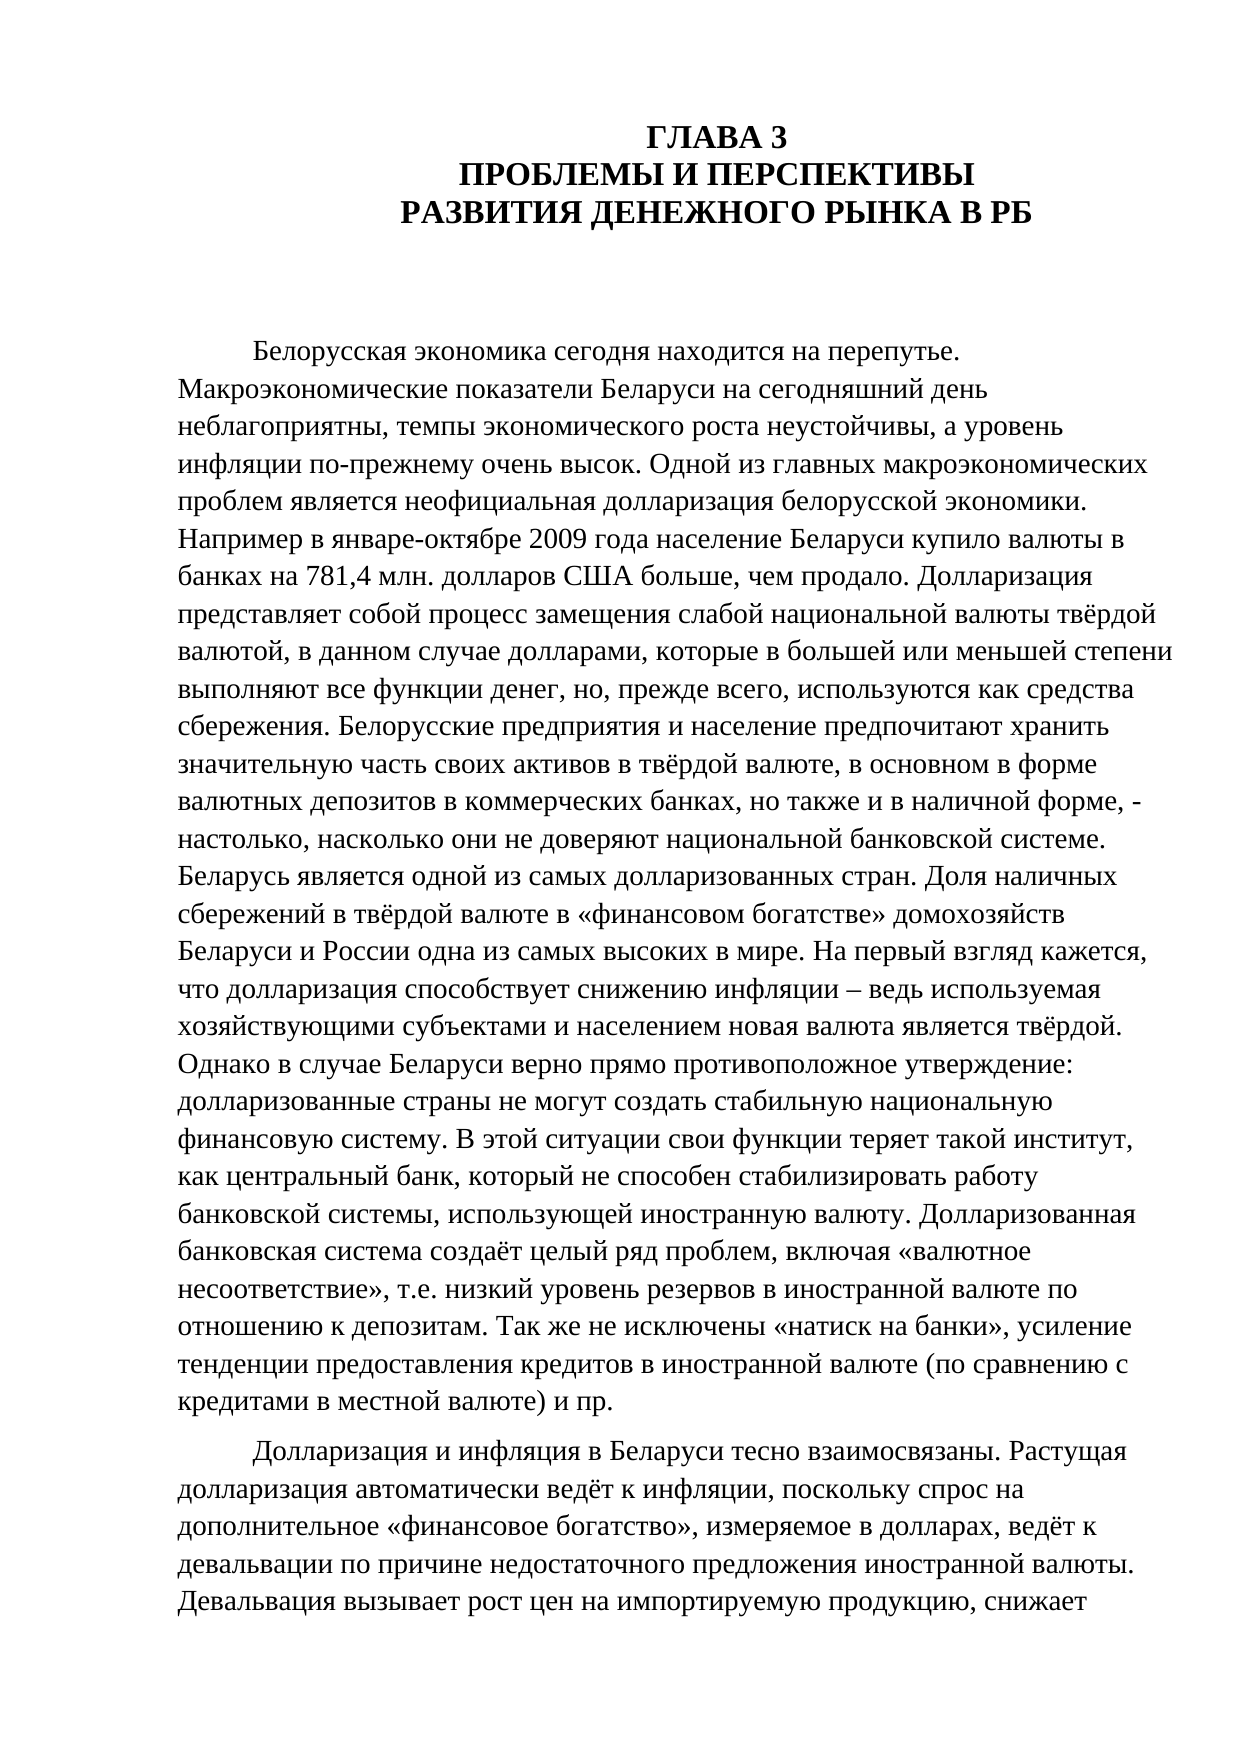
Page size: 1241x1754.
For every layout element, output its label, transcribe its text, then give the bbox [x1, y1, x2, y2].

text Белорусская экономика сегодня находится на перепутье. Макроэкономические показатели Беларуси на сегодняшний день неблагоприятны, темпы экономического роста неустойчивы, а уровень инфляции по-прежнему очень высок. Одной из главных макроэкономических проблем является неофициальная долларизация белорусской экономики. Например в январе-октябре 2009 года население Беларуси купило валюты в банках на 781,4 млн. долларов США больше, чем продало. Долларизация представляет собой процесс замещения слабой национальной валюты твёрдой валютой, в данном случае долларами, которые в большей или меньшей степени выполняют все функции денег, но, прежде всего, используются как средства сбережения. Белорусские предприятия и население предпочитают хранить значительную часть своих активов в твёрдой валюте, в основном в форме валютных депозитов в коммерческих банках, но также и в наличной форме, - настолько, насколько они не доверяют национальной банковской системе. Беларусь является одной из самых долларизованных стран. Доля наличных сбережений в твёрдой валюте в «финансовом богатстве» домохозяйств Беларуси и России одна из самых высоких в мире. На первый взгляд кажется, что долларизация способствует снижению инфляции – ведь используемая хозяйствующими субъектами и населением новая валюта является твёрдой. Однако в случае Беларуси верно прямо противоположное утверждение: долларизованные страны не могут создать стабильную национальную финансовую систему. В этой ситуации свои функции теряет такой институт, как центральный банк, который не способен стабилизировать работу банковской системы, использующей иностранную валюту. Долларизованная банковская система создаёт целый ряд проблем, включая «валютное несоответствие», т.е. низкий уровень резервов в иностранной валюте по отношению к депозитам. Так же не исключены «натиск на банки», усиление тенденции предоставления кредитов в иностранной валюте (по сравнению с кредитами в местной валюте) и пр. [177, 331, 1181, 1418]
text РАЗВИТИЯ ДЕНЕЖНОГО РЫНКА В РБ [177, 193, 1181, 231]
text ПРОБЛЕМЫ И ПЕРСПЕКТИВЫ [177, 156, 1181, 193]
text ГЛАВА 3 [177, 118, 1181, 156]
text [177, 1431, 1181, 1618]
